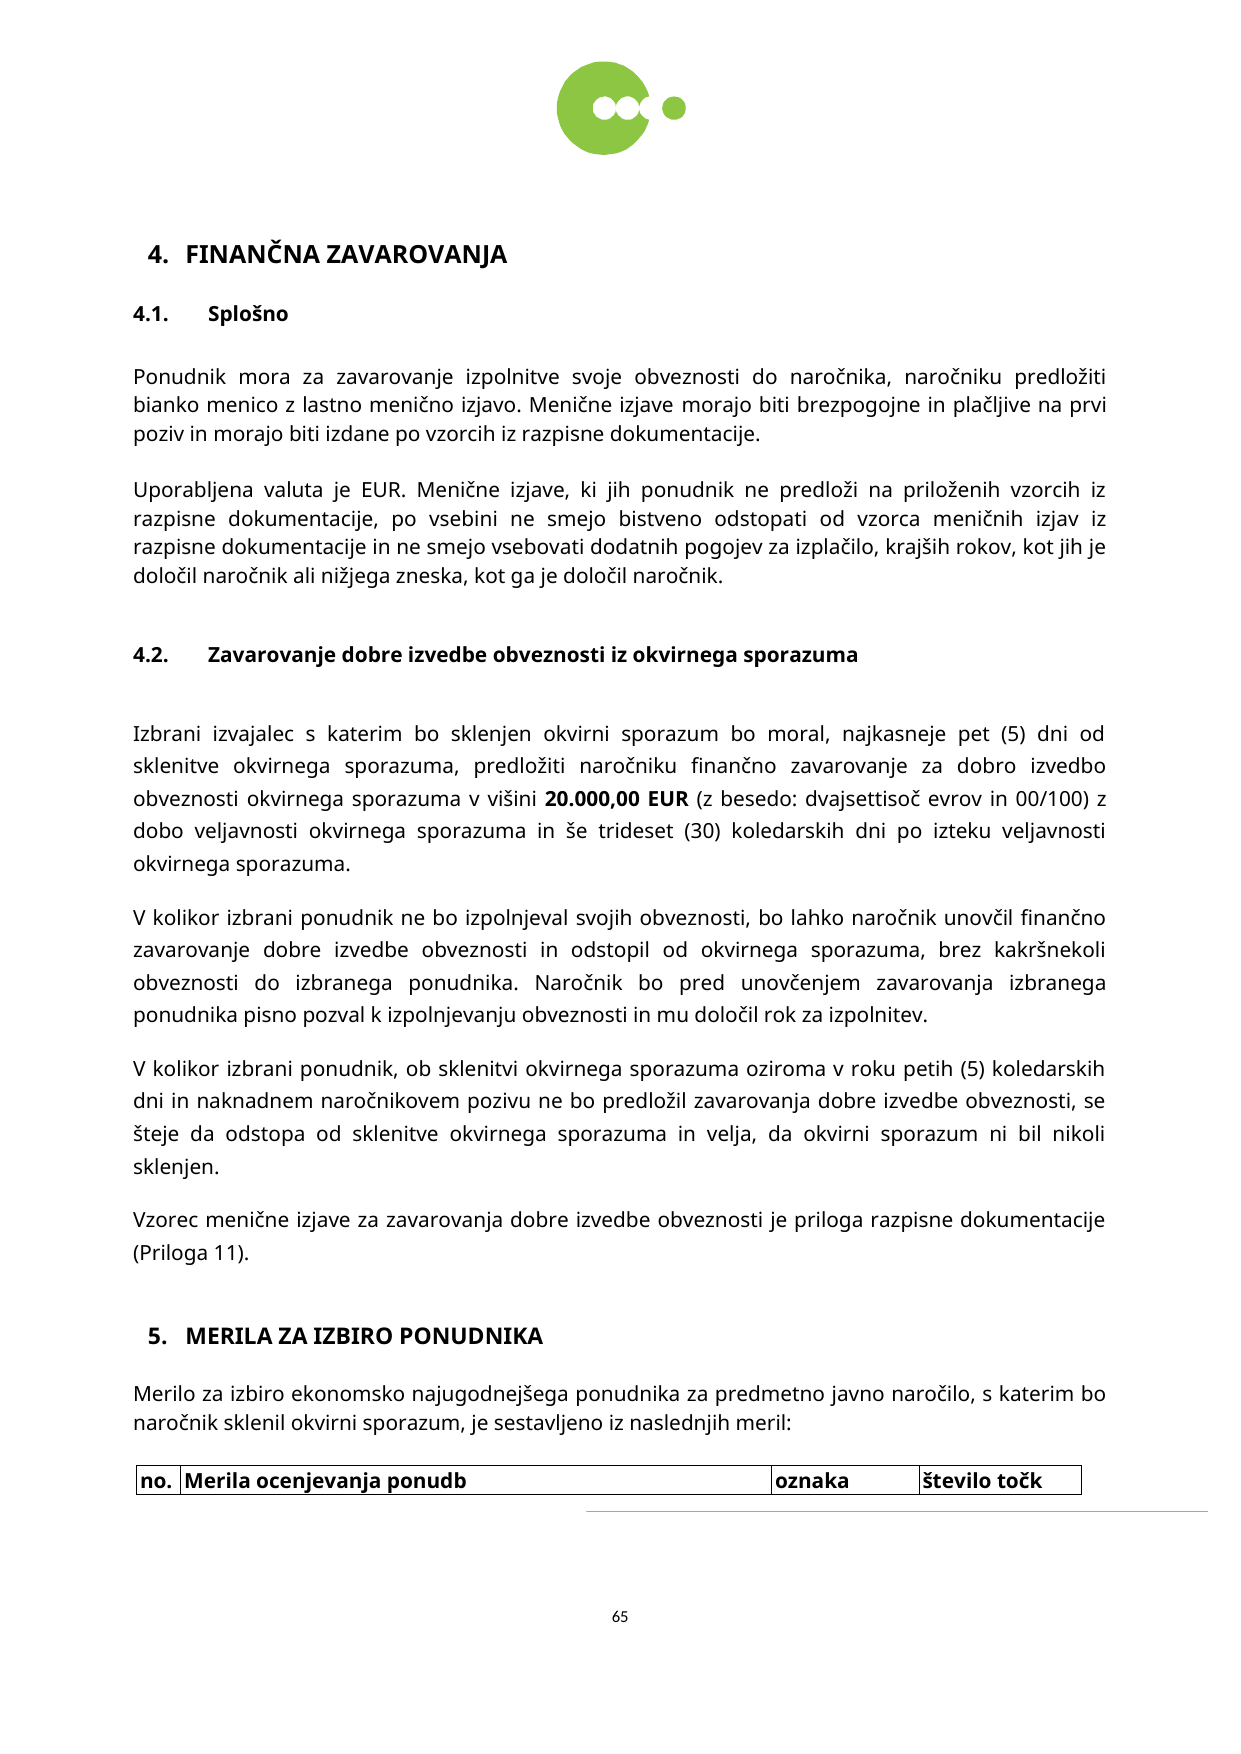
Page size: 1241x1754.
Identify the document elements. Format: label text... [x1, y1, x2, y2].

text Izbrani izvajalec s katerim bo sklenjen okvirni sporazum bo moral, najkasneje pet (5) dni od sklenitve okvirnega sporazuma, predložiti naročniku finančno zavarovanje za dobro izvedbo obveznosti okvirnega sporazuma v višini 20.000,00 EUR (z besedo: dvajsettisoč evrov in 00/100) z dobo veljavnosti okvirnega sporazuma in še trideset (30) koledarskih dni po izteku veljavnosti okvirnega sporazuma. [133, 719, 1107, 878]
table_header število točk [920, 1466, 1081, 1494]
list Zavarovanje dobre izvedbe obveznosti iz okvirnega sporazuma [133, 640, 1107, 669]
list MERILA ZA IZBIRO PONUDNIKA [148, 1320, 1107, 1351]
table_header oznaka [772, 1466, 919, 1494]
text Uporabljena valuta je EUR. Menične izjave, ki jih ponudnik ne predloži na priloženih vzorcih iz razpisne dokumentacije, po vsebini ne smejo bistveno odstopati od vzorca meničnih izjav iz razpisne dokumentacije in ne smejo vsebovati dodatnih pogojev za izplačilo, krajših rokov, kot jih je določil naročnik ali nižjega zneska, kot ga je določil naročnik. [133, 476, 1107, 589]
text Merilo za izbiro ekonomsko najugodnejšega ponudnika za predmetno javno naročilo, s katerim bo naročnik sklenil okvirni sporazum, je sestavljeno iz naslednjih meril: [133, 1379, 1107, 1436]
list Splošno [133, 299, 1107, 328]
list FINANČNA ZAVAROVANJA [148, 237, 1107, 271]
table_header no. [137, 1466, 180, 1494]
text V kolikor izbrani ponudnik ne bo izpolnjeval svojih obveznosti, bo lahko naročnik unovčil finančno zavarovanje dobre izvedbe obveznosti in odstopil od okvirnega sporazuma, brez kakršnekoli obveznosti do izbranega ponudnika. Naročnik bo pred unovčenjem zavarovanja izbranega ponudnika pisno pozval k izpolnjevanju obveznosti in mu določil rok za izpolnitev. [133, 903, 1107, 1029]
text Vzorec menične izjave za zavarovanja dobre izvedbe obveznosti je priloga razpisne dokumentacije (Priloga 11). [133, 1205, 1107, 1266]
table_header Merila ocenjevanja ponudb [181, 1466, 771, 1494]
text V kolikor izbrani ponudnik, ob sklenitvi okvirnega sporazuma oziroma v roku petih (5) koledarskih dni in naknadnem naročnikovem pozivu ne bo predložil zavarovanja dobre izvedbe obveznosti, se šteje da odstopa od sklenitve okvirnega sporazuma in velja, da okvirni sporazum ni bil nikoli sklenjen. [133, 1054, 1107, 1180]
text Ponudnik mora za zavarovanje izpolnitve svoje obveznosti do naročnika, naročniku predložiti bianko menico z lastno menično izjavo. Menične izjave morajo biti brezpogojne in plačljive na prvi poziv in morajo biti izdane po vzorcih iz razpisne dokumentacije. [133, 362, 1107, 447]
